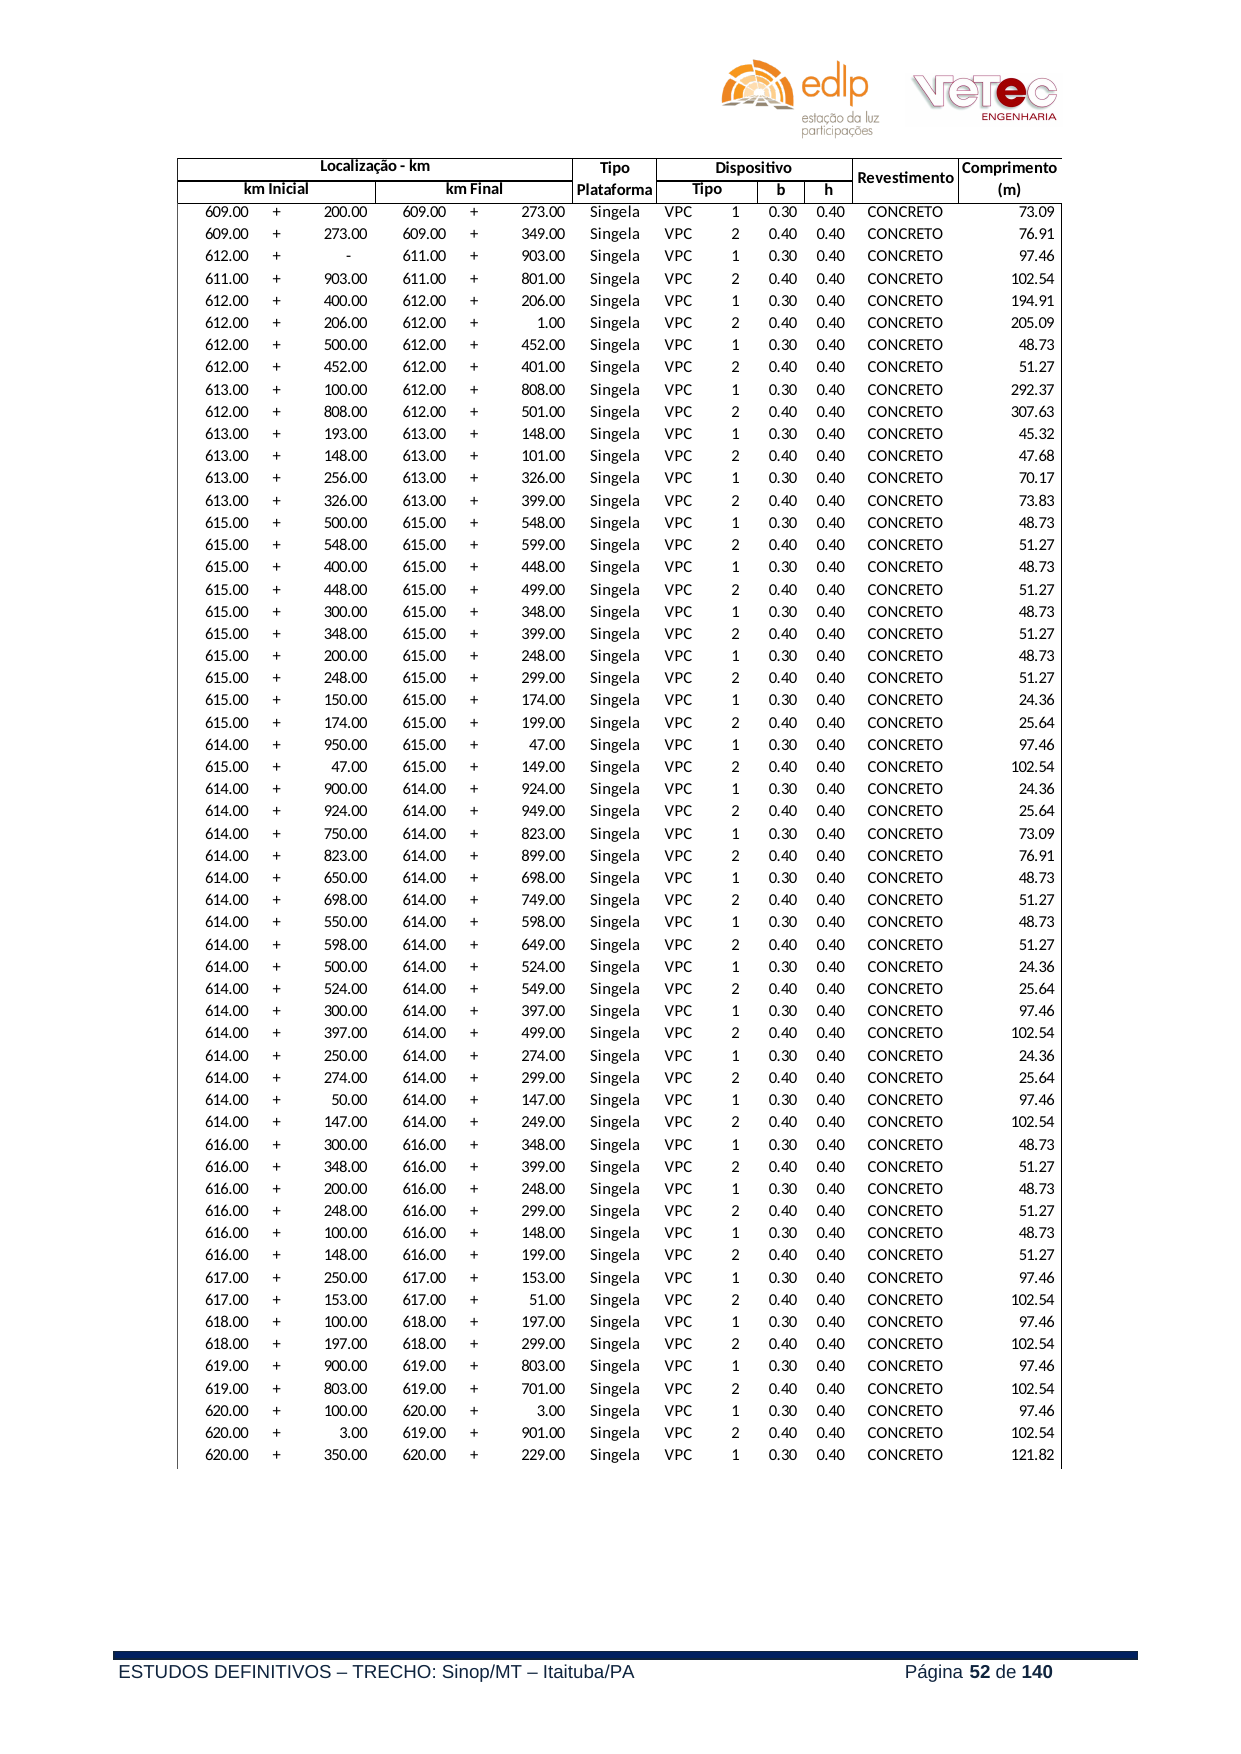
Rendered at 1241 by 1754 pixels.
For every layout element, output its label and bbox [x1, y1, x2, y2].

picture [904, 73, 1064, 127]
picture [700, 27, 893, 158]
